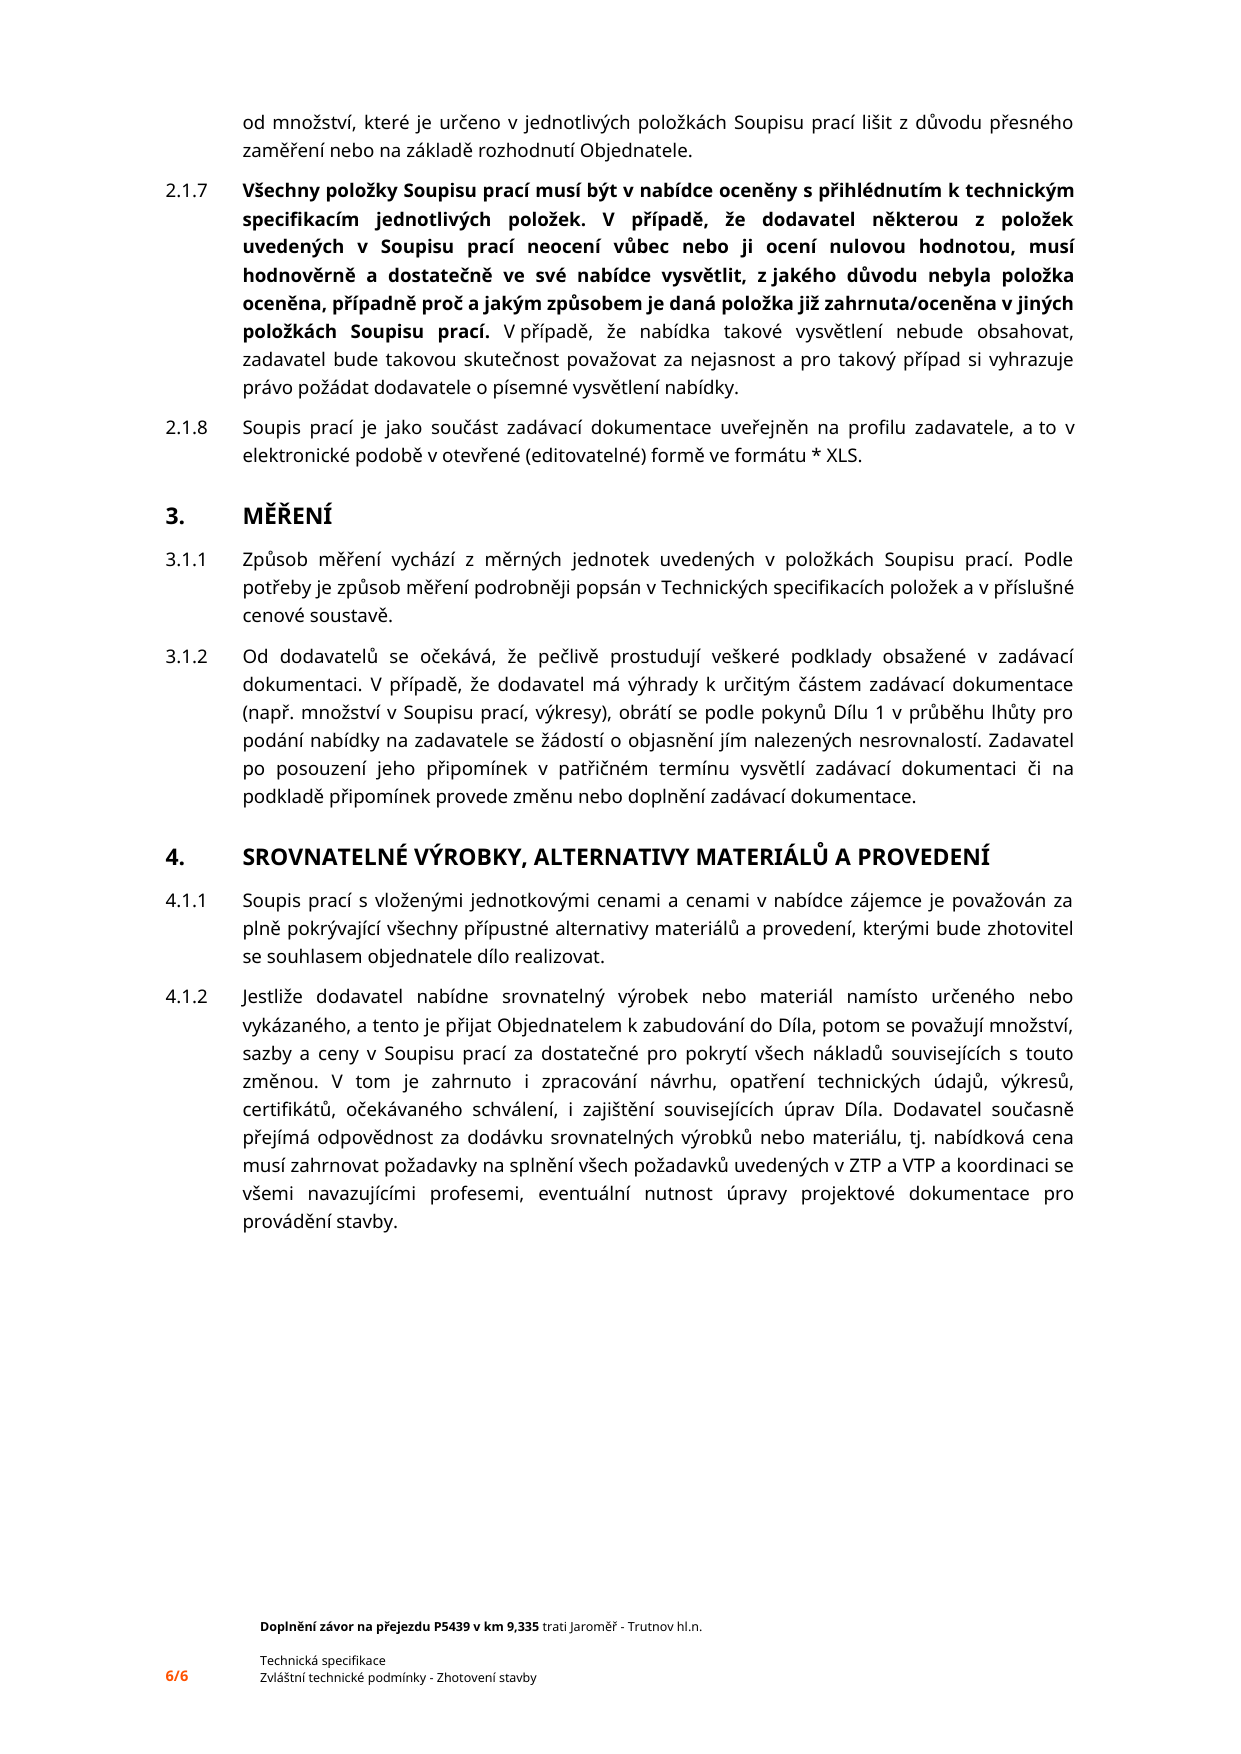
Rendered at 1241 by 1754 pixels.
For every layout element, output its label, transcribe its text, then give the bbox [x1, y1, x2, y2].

text Všechny položky Soupisu prací musí být v nabídce oceněny s přihlédnutím k technickým specifikacím jednotlivých položek. V případě, že dodavatel některou z položek uvedených v Soupisu prací neocení vůbec nebo ji ocení nulovou hodnotou, musí hodnověrně a dostatečně ve své nabídce vysvětlit, z jakého důvodu nebyla položka oceněna, případně proč a jakým způsobem je daná položka již zahrnuta/oceněna v jiných položkách Soupisu prací. V případě, že nabídka takové vysvětlení nebude obsahovat, zadavatel bude takovou skutečnost považovat za nejasnost a pro takový případ si vyhrazuje právo požádat dodavatele o písemné vysvětlení nabídky. [165, 178, 1075, 399]
text Způsob měření vychází z měrných jednotek uvedených v položkách Soupisu prací. Podle potřeby je způsob měření podrobněji popsán v Technických specifikacích položek a v příslušné cenové soustavě. [165, 547, 1075, 628]
text SROVNATELNÉ VÝROBKY, ALTERNATIVY MATERIÁLŮ A PROVEDENÍ [165, 840, 1075, 872]
text MĚŘENÍ [165, 500, 1075, 531]
text Od dodavatelů se očekává, že pečlivě prostudují veškeré podklady obsažené v zadávací dokumentaci. V případě, že dodavatel má výhrady k určitým částem zadávací dokumentace (např. množství v Soupisu prací, výkresy), obrátí se podle pokynů Dílu 1 v průběhu lhůty pro podání nabídky na zadavatele se žádostí o objasnění jím nalezených nesrovnalostí. Zadavatel po posouzení jeho připomínek v patřičném termínu vysvětlí zadávací dokumentaci či na podkladě připomínek provede změnu nebo doplnění zadávací dokumentace. [165, 643, 1075, 809]
text Soupis prací je jako součást zadávací dokumentace uveřejněn na profilu zadavatele, a to v elektronické podobě v otevřené (editovatelné) formě ve formátu * XLS. [165, 414, 1075, 468]
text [165, 109, 1075, 163]
text Jestliže dodavatel nabídne srovnatelný výrobek nebo materiál namísto určeného nebo vykázaného, a tento je přijat Objednatelem k zabudování do Díla, potom se považují množství, sazby a ceny v Soupisu prací za dostatečné pro pokrytí všech nákladů souvisejících s touto změnou. V tom je zahrnuto i zpracování návrhu, opatření technických údajů, výkresů, certifikátů, očekávaného schválení, i zajištění souvisejících úprav Díla. Dodavatel současně přejímá odpovědnost za dodávku srovnatelných výrobků nebo materiálu, tj. nabídková cena musí zahrnovat požadavky na splnění všech požadavků uvedených v ZTP a VTP a koordinaci se všemi navazujícími profesemi, eventuální nutnost úpravy projektové dokumentace pro provádění stavby. [165, 984, 1075, 1233]
text Soupis prací s vloženými jednotkovými cenami a cenami v nabídce zájemce je považován za plně pokrývající všechny přípustné alternativy materiálů a provedení, kterými bude zhotovitel se souhlasem objednatele dílo realizovat. [165, 887, 1075, 969]
